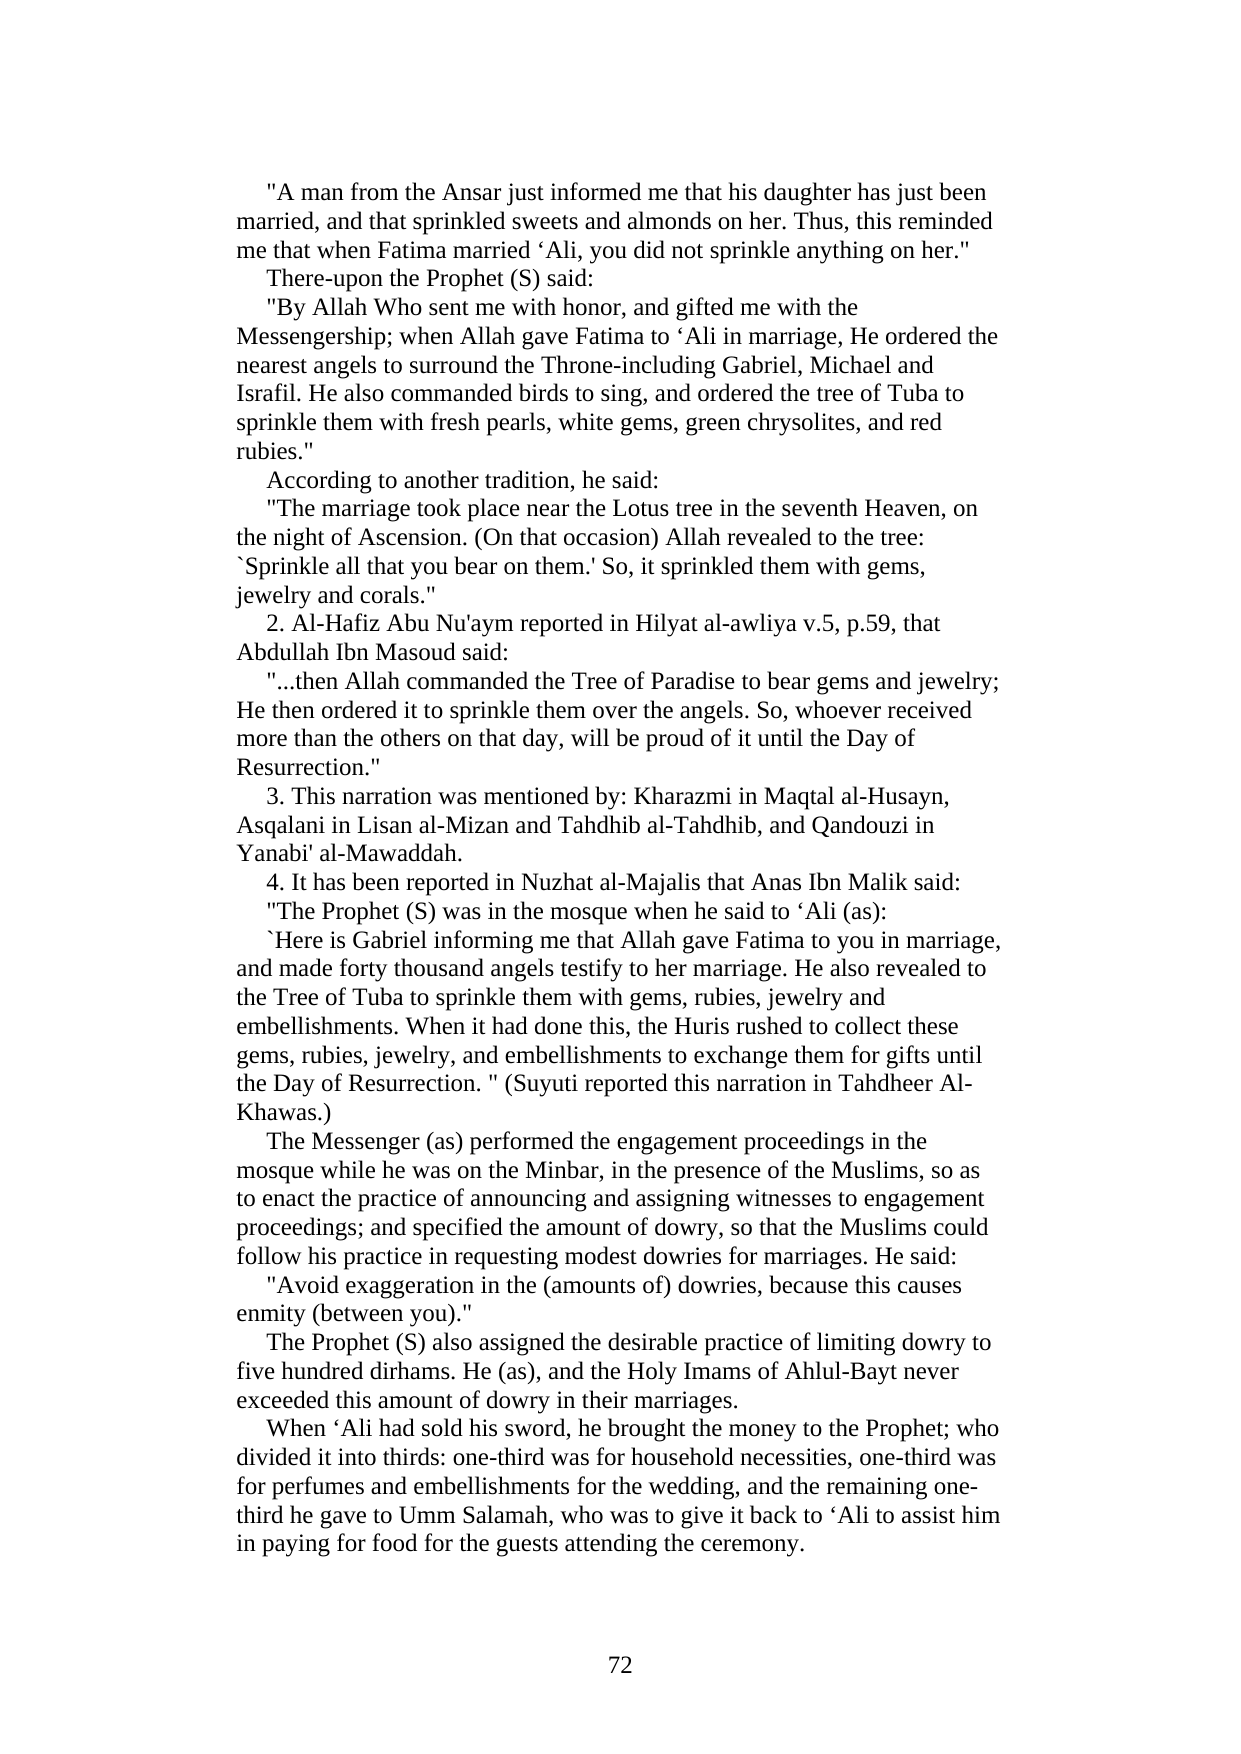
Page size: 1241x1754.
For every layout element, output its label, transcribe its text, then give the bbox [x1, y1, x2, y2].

text 2. Al-Hafiz Abu Nu'aym reported in Hilyat al-awliya v.5, p.59, that Abdullah Ibn Masoud said: [236, 608, 1004, 666]
text 3. This narration was mentioned by: Kharazmi in Maqtal al-Husayn, Asqalani in Lisan al-Mizan and Tahdhib al-Tahdhib, and Qandouzi in Yanabi' al-Mawaddah. [236, 781, 1004, 867]
text "A man from the Ansar just informed me that his daughter has just been married, and that sprinkled sweets and almonds on her. Thus, this reminded me that when Fatima married ‘Ali, you did not sprinkle anything on her." [236, 177, 1004, 263]
text `Here is Gabriel informing me that Allah gave Fatima to you in marriage, and made forty thousand angels testify to her marriage. He also revealed to the Tree of Tuba to sprinkle them with gems, rubies, jewelry and embellishments. When it had done this, the Huris rushed to collect these gems, rubies, jewelry, and embellishments to exchange them for gifts until the Day of Resurrection. " (Suyuti reported this narration in Tahdheer Al-Khawas.) [236, 925, 1004, 1126]
text "The Prophet (S) was in the mosque when he said to ‘Ali (as): [236, 896, 1004, 925]
text 4. It has been reported in Nuzhat al-Majalis that Anas Ibn Malik said: [236, 867, 1004, 896]
text The Prophet (S) also assigned the desirable practice of limiting dowry to five hundred dirhams. He (as), and the Holy Imams of Ahlul-Bayt never exceeded this amount of dowry in their marriages. [236, 1327, 1004, 1413]
text The Messenger (as) performed the engagement proceedings in the mosque while he was on the Minbar, in the presence of the Muslims, so as to enact the practice of announcing and assigning witnesses to engagement proceedings; and specified the amount of dowry, so that the Muslims could follow his practice in requesting modest dowries for marriages. He said: [236, 1126, 1004, 1270]
text "By Allah Who sent me with honor, and gifted me with the Messengership; when Allah gave Fatima to ‘Ali in marriage, He ordered the nearest angels to surround the Throne-including Gabriel, Michael and Israfil. He also commanded birds to sing, and ordered the tree of Tuba to sprinkle them with fresh pearls, white gems, green chrysolites, and red rubies." [236, 292, 1004, 465]
text "Avoid exaggeration in the (amounts of) dowries, because this causes enmity (between you)." [236, 1270, 1004, 1327]
text "The marriage took place near the Lotus tree in the seventh Heaven, on the night of Ascension. (On that occasion) Allah revealed to the tree: `Sprinkle all that you bear on them.' So, it sprinkled them with gems, jewelry and corals." [236, 493, 1004, 608]
text According to another tradition, he said: [236, 465, 1004, 493]
text "...then Allah commanded the Tree of Paradise to bear gems and jewelry; He then ordered it to sprinkle them over the angels. So, whoever received more than the others on that day, will be proud of it until the Day of Resurrection." [236, 666, 1004, 781]
text When ‘Ali had sold his sword, he brought the money to the Prophet; who divided it into thirds: one-third was for household necessities, one-third was for perfumes and embellishments for the wedding, and the remaining one-third he gave to Umm Salamah, who was to give it back to ‘Ali to assist him in paying for food for the guests attending the ceremony. [236, 1413, 1004, 1557]
text There-upon the Prophet (S) said: [236, 263, 1004, 292]
